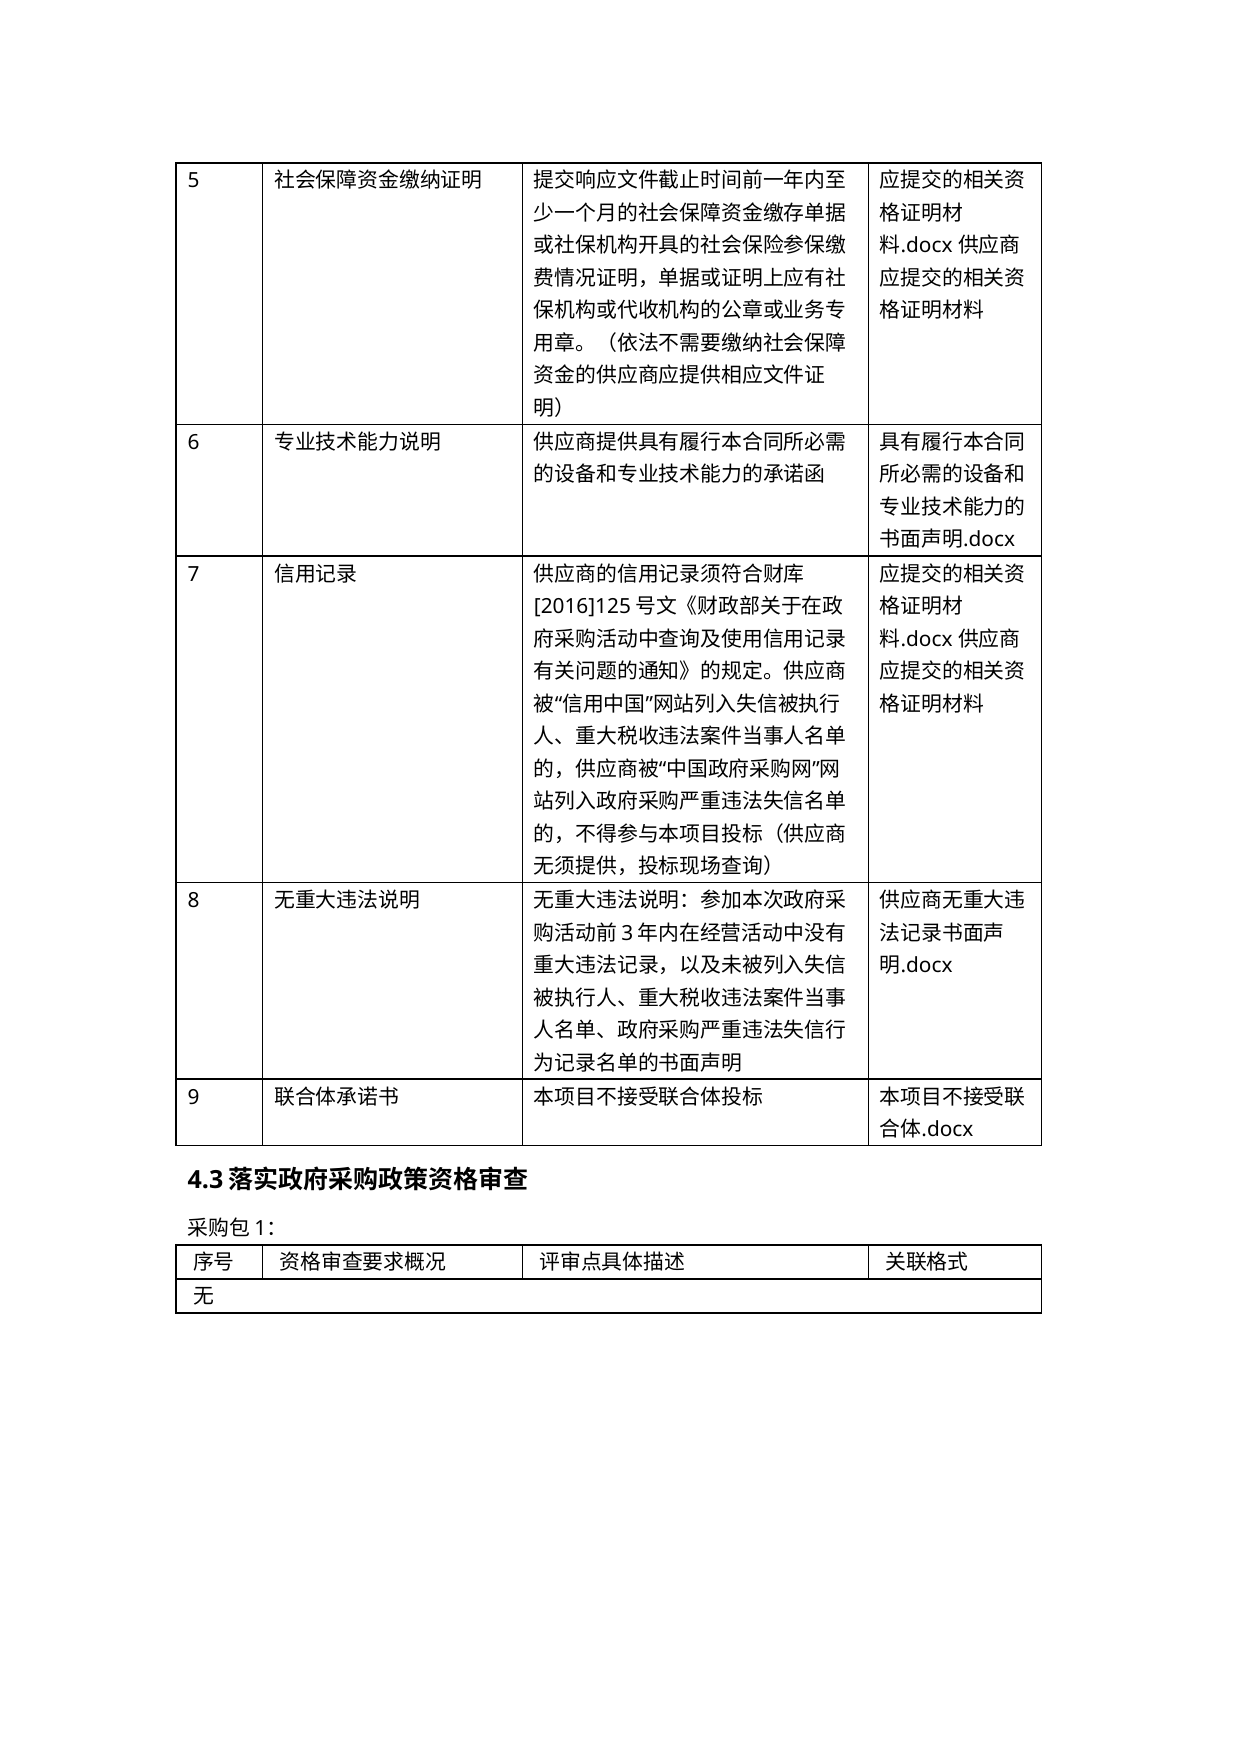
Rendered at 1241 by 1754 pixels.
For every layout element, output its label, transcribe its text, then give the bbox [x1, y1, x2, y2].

table_cell 6 [177, 425, 262, 555]
table_header 资格审查要求概况 [263, 1246, 522, 1278]
table_cell 提交响应文件截止时间前一年内至少一个月的社会保障资金缴存单据或社保机构开具的社会保险参保缴费情况证明，单据或证明上应有社保机构或代收机构的公章或业务专用章。（依法不需要缴纳社会保障资金的供应商应提供相应文件证明） [523, 164, 868, 423]
table_header 序号 [177, 1246, 262, 1278]
table_cell 9 [177, 1080, 262, 1145]
table_header 关联格式 [869, 1246, 1041, 1278]
table_cell 联合体承诺书 [263, 1080, 522, 1145]
table_cell 供应商提供具有履行本合同所必需的设备和专业技术能力的承诺函 [523, 425, 868, 555]
text 采购包1： [187, 1211, 1053, 1244]
table_cell 8 [177, 883, 262, 1078]
table_cell 供应商无重大违法记录书面声明.docx [869, 883, 1041, 1078]
table_cell 社会保障资金缴纳证明 [263, 164, 522, 423]
text 4.3落实政府采购政策资格审查 [187, 1146, 1053, 1211]
table_cell 5 [177, 164, 262, 423]
table_cell 供应商的信用记录须符合财库[2016]125号文《财政部关于在政府采购活动中查询及使用信用记录有关问题的通知》的规定。供应商被“信用中国”网站列入失信被执行人、重大税收违法案件当事人名单的，供应商被“中国政府采购网”网站列入政府采购严重违法失信名单的，不得参与本项目投标（供应商无须提供，投标现场查询） [523, 557, 868, 882]
table_cell 7 [177, 557, 262, 882]
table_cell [869, 164, 1041, 423]
table_header 评审点具体描述 [523, 1246, 868, 1278]
table_cell 本项目不接受联合体.docx [869, 1080, 1041, 1145]
table_cell 应提交的相关资格证明材料.docx 供应商应提交的相关资格证明材料 [869, 557, 1041, 882]
table_cell 具有履行本合同所必需的设备和专业技术能力的书面声明.docx [869, 425, 1041, 555]
table_cell 专业技术能力说明 [263, 425, 522, 555]
table_cell 无重大违法说明 [263, 883, 522, 1078]
table_cell 信用记录 [263, 557, 522, 882]
table_cell 无 [177, 1280, 1041, 1312]
table_cell 无重大违法说明：参加本次政府采购活动前3年内在经营活动中没有重大违法记录，以及未被列入失信被执行人、重大税收违法案件当事人名单、政府采购严重违法失信行为记录名单的书面声明 [523, 883, 868, 1078]
table_cell 本项目不接受联合体投标 [523, 1080, 868, 1145]
